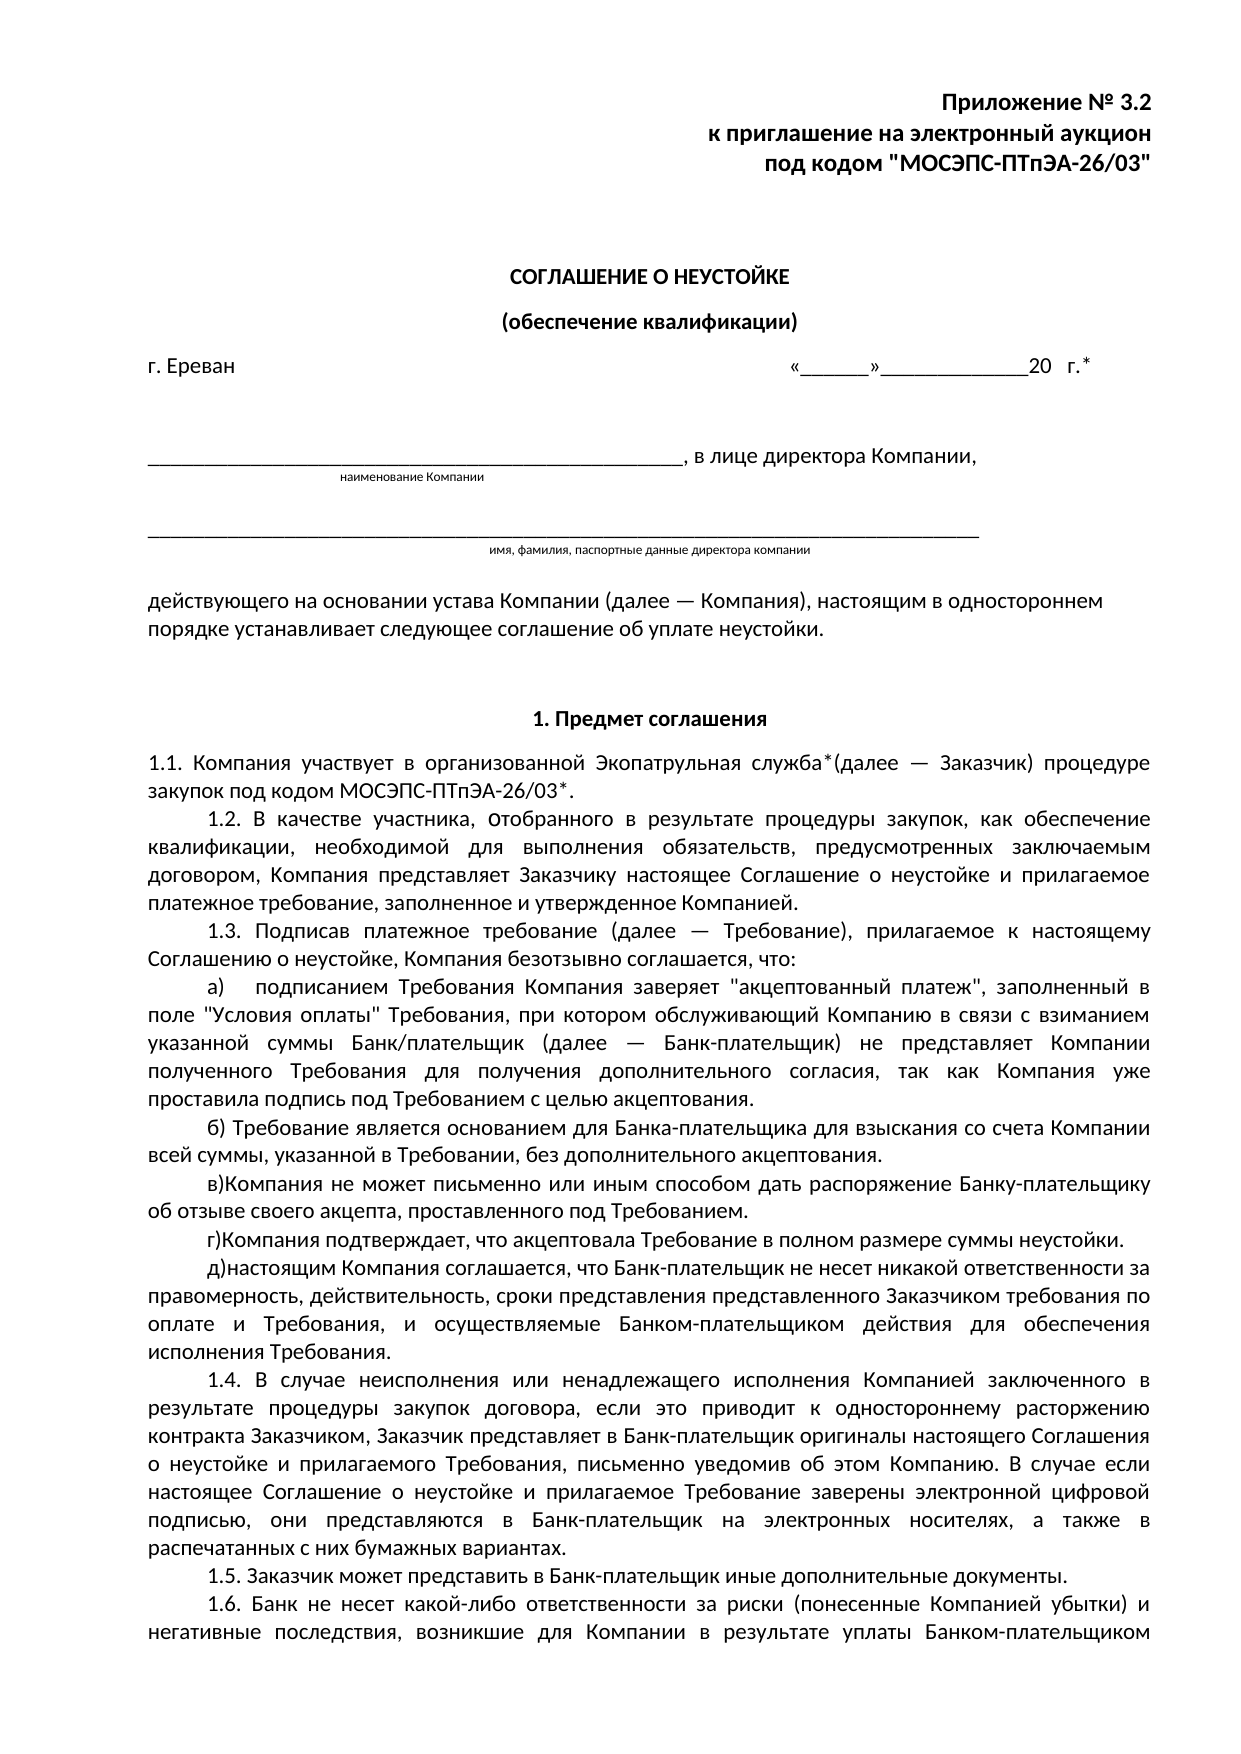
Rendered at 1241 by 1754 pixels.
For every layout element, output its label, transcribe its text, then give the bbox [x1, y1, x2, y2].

text б) Требование является основанием для Банка-плательщика для взыскания со счета Компании всей суммы, указанной в Требовании, без дополнительного акцептования. [148, 1113, 1152, 1169]
text а) подписанием Требования Компания заверяет "акцептованный платеж", заполненный в поле "Условия оплаты" Требования, при котором обслуживающий Компанию в связи с взиманием указанной суммы Банк/плательщик (далее — Банк-плательщик) не представляет Компании полученного Требования для получения дополнительного согласия, так как Компания уже проставила подпись под Требованием с целью акцептования. [148, 972, 1152, 1113]
text д)настоящим Компания соглашается, что Банк-плательщик не несет никакой ответственности за правомерность, действительность, сроки представления представленного Заказчиком требования по оплате и Требования, и осуществляемые Банком-плательщиком действия для обеспечения исполнения Требования. [148, 1253, 1152, 1365]
text г)Компания подтверждает, что акцептовала Требование в полном размере суммы неустойки. [148, 1225, 1152, 1253]
text _______________________________________________, в лице директора Компании, [148, 441, 1152, 469]
text под кодом "МОСЭПС-ПТпЭА-26/03" [177, 147, 1152, 178]
text 1.2. В качестве участника, օтобранного в результате процедуры закупок, как обеспечение квалификации, необходимой для выполнения обязательств, предусмотренных заключаемым договором, Kомпания представляет Заказчику настоящее Соглашение о неустойке и прилагаемое платежное требование, заполненное и утвержденное Компанией. [148, 804, 1152, 916]
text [148, 1589, 1152, 1645]
text наименование Компании [340, 469, 1152, 497]
text порядке устанавливает следующее соглашение об уплате неустойки. [148, 614, 1152, 642]
text (обеспечение квалификации) [148, 307, 1152, 335]
table_header «______»_____________20 г.* [635, 351, 1104, 396]
text 1.4. В случае неисполнения или ненадлежащего исполнения Компанией заключенного в результате процедуры закупок договора, если это приводит к одностороннему расторжению контракта Заказчиком, Заказчик представляет в Банк-плательщик оригиналы настоящего Соглашения о неустойке и прилагаемого Требования, письменно уведомив об этом Компанию. В случае если настоящее Соглашение о неустойке и прилагаемое Требование заверены электронной цифровой подписью, они представляются в Банк-плательщик на электронных носителях, а также в распечатанных с них бумажных вариантах. [148, 1365, 1152, 1561]
text в)Компания не может письменно или иным способом дать распоряжение Банку-плательщику об отзыве своего акцепта, проставленного под Требованием. [148, 1169, 1152, 1225]
text действующего на основании устава Компании (далее — Компания), настоящим в одностороннем [148, 586, 1152, 614]
text к приглашение на электронный аукцион [177, 117, 1152, 147]
table_header г. Ереван [136, 351, 635, 396]
text 1.3. Подписав платежное требование (далее — Требование), прилагаемое к настоящему Соглашению о неустойке, Компания безотзывно соглашается, что: [148, 916, 1152, 972]
text СОГЛАШЕНИЕ О НЕУСТОЙКЕ [148, 262, 1152, 290]
text 1.1. Компания участвует в организованной Экопатрульная служба*(далее — Заказчик) процедуре закупок под кодом МОСЭПС-ПТпЭА-26/03*. [148, 748, 1152, 804]
text Приложение № 3.2 [148, 86, 1152, 117]
text 1.5. Заказчик может представить в Банк-плательщик иные дополнительные документы. [148, 1561, 1152, 1589]
text 1. Предмет соглашения [148, 704, 1152, 732]
text _________________________________________________________________________ [148, 513, 1152, 542]
text имя, фамилия, паспортные данные директора компании [148, 542, 1152, 569]
